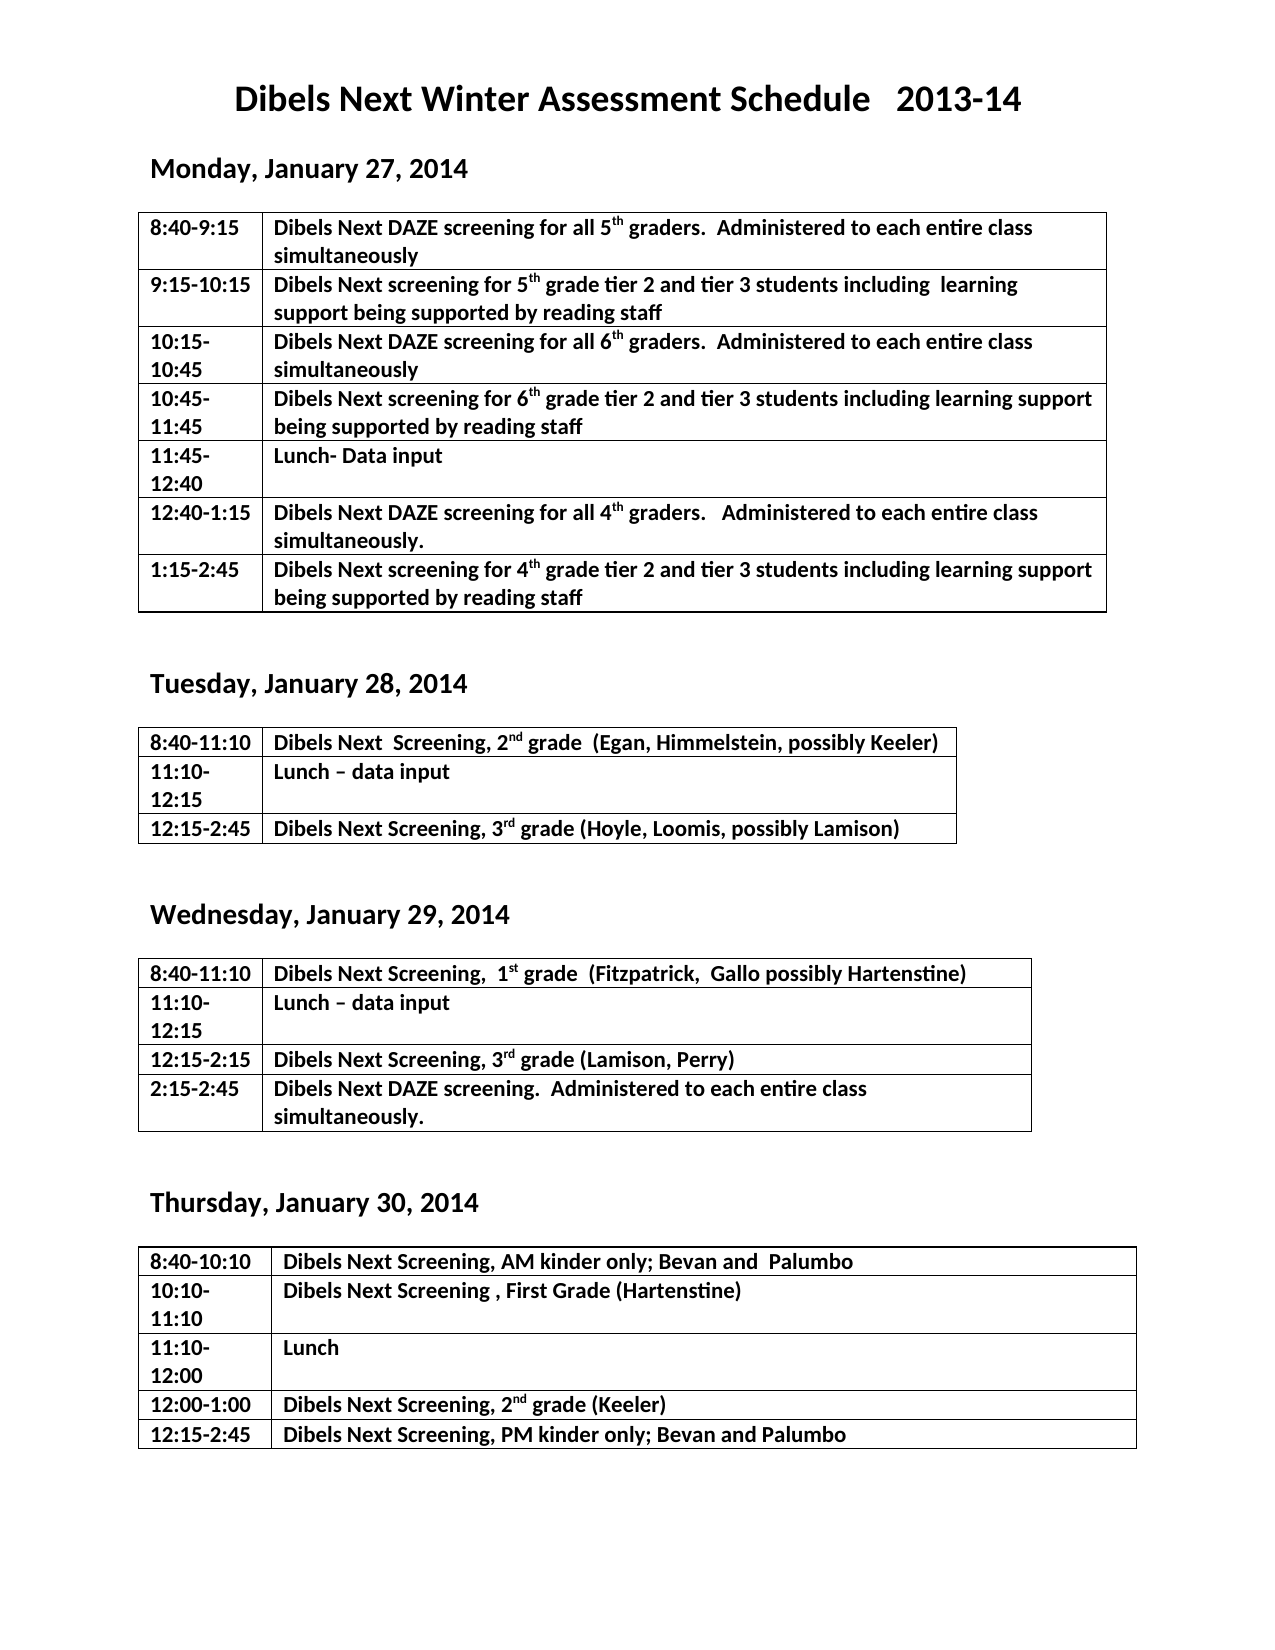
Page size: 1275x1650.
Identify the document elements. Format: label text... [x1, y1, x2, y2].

table_cell Dibels Next DAZE screening for all 4th graders. Administered to each entire class simultaneously. [263, 498, 1106, 554]
table_cell 10:45-11:45 [139, 384, 262, 440]
table_cell Dibels Next DAZE screening for all 6th graders. Administered to each entire class simultaneously [263, 327, 1106, 383]
table_cell 11:10-12:15 [139, 757, 262, 813]
table_cell Dibels Next screening for 6th grade tier 2 and tier 3 students including learning support being supported by reading staff [263, 384, 1106, 440]
text Wednesday, January 29, 2014 [150, 896, 1125, 932]
table_cell 10:15-10:45 [139, 327, 262, 383]
table_cell Dibels Next Screening, 3rd grade (Lamison, Perry) [263, 1045, 1031, 1073]
table_cell Dibels Next Screening, 3rd grade (Hoyle, Loomis, possibly Lamison) [263, 814, 956, 842]
table_cell 10:10-11:10 [139, 1276, 271, 1332]
table_cell 11:45-12:40 [139, 441, 262, 497]
table_cell 11:10-12:00 [139, 1334, 271, 1389]
table_cell 12:15-2:45 [139, 814, 262, 842]
table_cell Lunch [272, 1334, 1136, 1389]
table_cell Lunch- Data input [263, 441, 1106, 497]
table_header 8:40-11:10 [139, 959, 262, 987]
table_cell 12:00-1:00 [139, 1391, 271, 1419]
table_cell Dibels Next DAZE screening. Administered to each entire class simultaneously. [263, 1075, 1031, 1131]
table_cell 12:40-1:15 [139, 498, 262, 554]
table_header Dibels Next Screening, AM kinder only; Bevan and Palumbo [272, 1248, 1136, 1275]
table_cell Dibels Next Screening, PM kinder only; Bevan and Palumbo [272, 1420, 1136, 1448]
table_cell Lunch – data input [263, 757, 956, 813]
table_header 8:40-9:15 [139, 213, 262, 269]
table_cell 11:10-12:15 [139, 988, 262, 1044]
table_cell 1:15-2:45 [139, 555, 262, 611]
table_cell 12:15-2:15 [139, 1045, 262, 1073]
text Thursday, January 30, 2014 [150, 1184, 1125, 1220]
table_cell Dibels Next Screening, 2nd grade (Keeler) [272, 1391, 1136, 1419]
table_header Dibels Next DAZE screening for all 5th graders. Administered to each entire class simultaneously [263, 213, 1106, 269]
table_cell Lunch – data input [263, 988, 1031, 1044]
table_cell 9:15-10:15 [139, 270, 262, 326]
table_header 8:40-10:10 [139, 1248, 271, 1275]
table_header Dibels Next Screening, 1st grade (Fitzpatrick, Gallo possibly Hartenstine) [263, 959, 1031, 987]
table_cell Dibels Next screening for 4th grade tier 2 and tier 3 students including learning support being supported by reading staff [263, 555, 1106, 611]
table_cell Dibels Next screening for 5th grade tier 2 and tier 3 students including learning support being supported by reading staff [263, 270, 1106, 326]
table_cell 12:15-2:45 [139, 1420, 271, 1448]
table_cell 2:15-2:45 [139, 1075, 262, 1131]
text Tuesday, January 28, 2014 [150, 665, 1125, 701]
table_header 8:40-11:10 [139, 728, 262, 756]
table_header Dibels Next Screening, 2nd grade (Egan, Himmelstein, possibly Keeler) [263, 728, 956, 756]
text Monday, January 27, 2014 [150, 150, 1125, 186]
table_cell Dibels Next Screening , First Grade (Hartenstine) [272, 1276, 1136, 1332]
